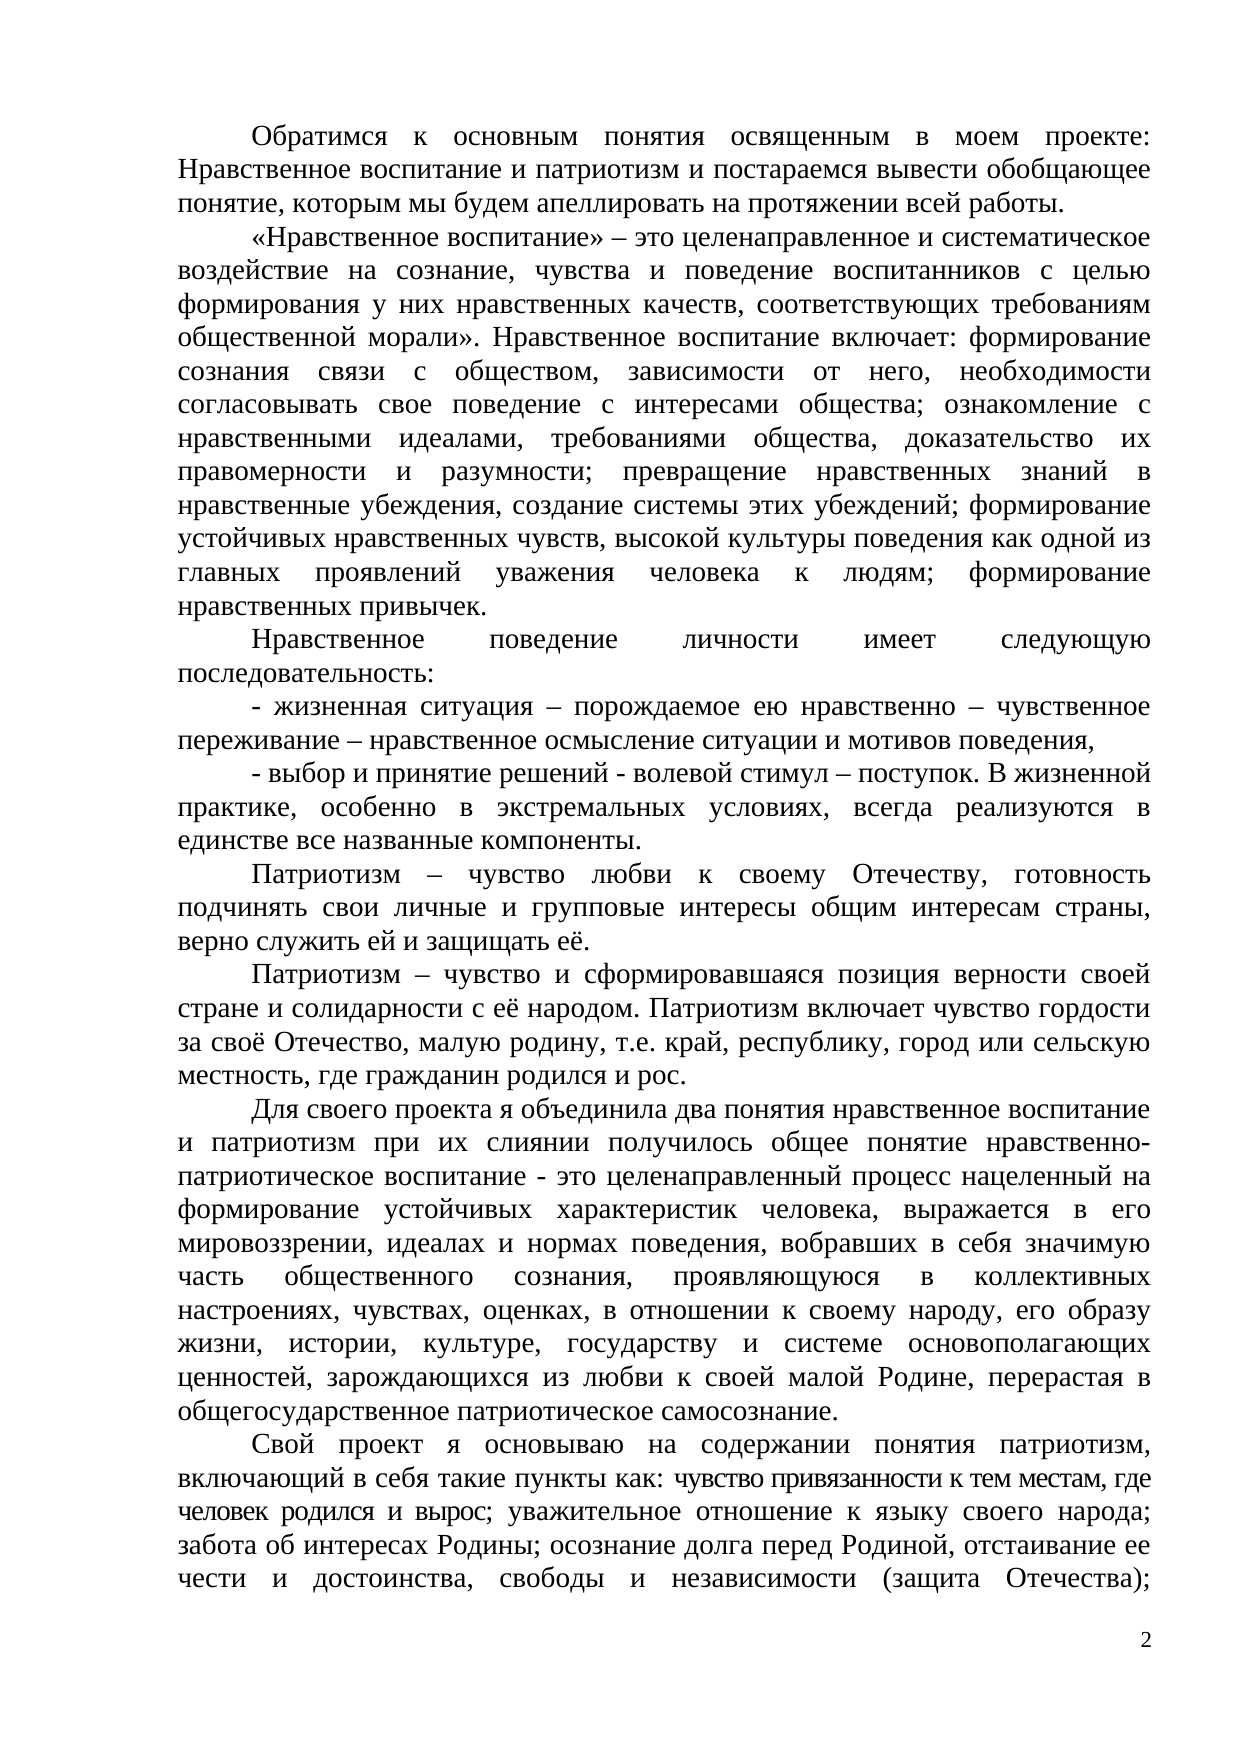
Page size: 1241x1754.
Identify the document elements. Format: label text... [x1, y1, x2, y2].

text - выбор и принятие решений - волевой стимул – поступок. В жизненной практике, особенно в экстремальных условиях, всегда реализуются в единстве все названные компоненты. [177, 755, 1152, 856]
text Для своего проекта я объединила два понятия нравственное воспитание и патриотизм при их слиянии получилось общее понятие нравственно-патриотическое воспитание - это целенаправленный процесс нацеленный на формирование устойчивых характеристик человека, выражается в его мировоззрении, идеалах и нормах поведения, вобравших в себя значимую часть общественного сознания, проявляющуюся в коллективных настроениях, чувствах, оценках, в отношении к своему народу, его образу жизни, истории, культуре, государству и системе основополагающих ценностей, зарождающихся из любви к своей малой Родине, перерастая в общегосударственное патриотическое самосознание. [177, 1091, 1152, 1426]
text «Нравственное воспитание» – это целенаправленное и систематическое воздействие на сознание, чувства и поведение воспитанников с целью формирования у них нравственных качеств, соответствующих требованиям общественной морали». Нравственное воспитание включает: формирование сознания связи с обществом, зависимости от него, необходимости согласовывать свое поведение с интересами общества; ознакомление с нравственными идеалами, требованиями общества, доказательство их правомерности и разумности; превращение нравственных знаний в нравственные убеждения, создание системы этих убеждений; формирование устойчивых нравственных чувств, высокой культуры поведения как одной из главных проявлений уважения человека к людям; формирование нравственных привычек. [177, 219, 1152, 621]
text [177, 1426, 1152, 1594]
text - жизненная ситуация – порождаемое ею нравственно – чувственное переживание – нравственное осмысление ситуации и мотивов поведения, [177, 688, 1152, 755]
text Нравственное поведение личности имеет следующую последовательность: [177, 621, 1152, 688]
text Патриотизм – чувство любви к своему Отечеству, готовность подчинять свои личные и групповые интересы общим интересам страны, верно служить ей и защищать её. [177, 856, 1152, 957]
text Патриотизм – чувство и сформировавшаяся позиция верности своей стране и солидарности с её народом. Патриотизм включает чувство гордости за своё Отечество, малую родину, т.е. край, республику, город или сельскую местность, где гражданин родился и рос. [177, 957, 1152, 1091]
text Обратимся к основным понятия освященным в моем проекте: Нравственное воспитание и патриотизм и постараемся вывести обобщающее понятие, которым мы будем апеллировать на протяжении всей работы. [177, 118, 1152, 219]
